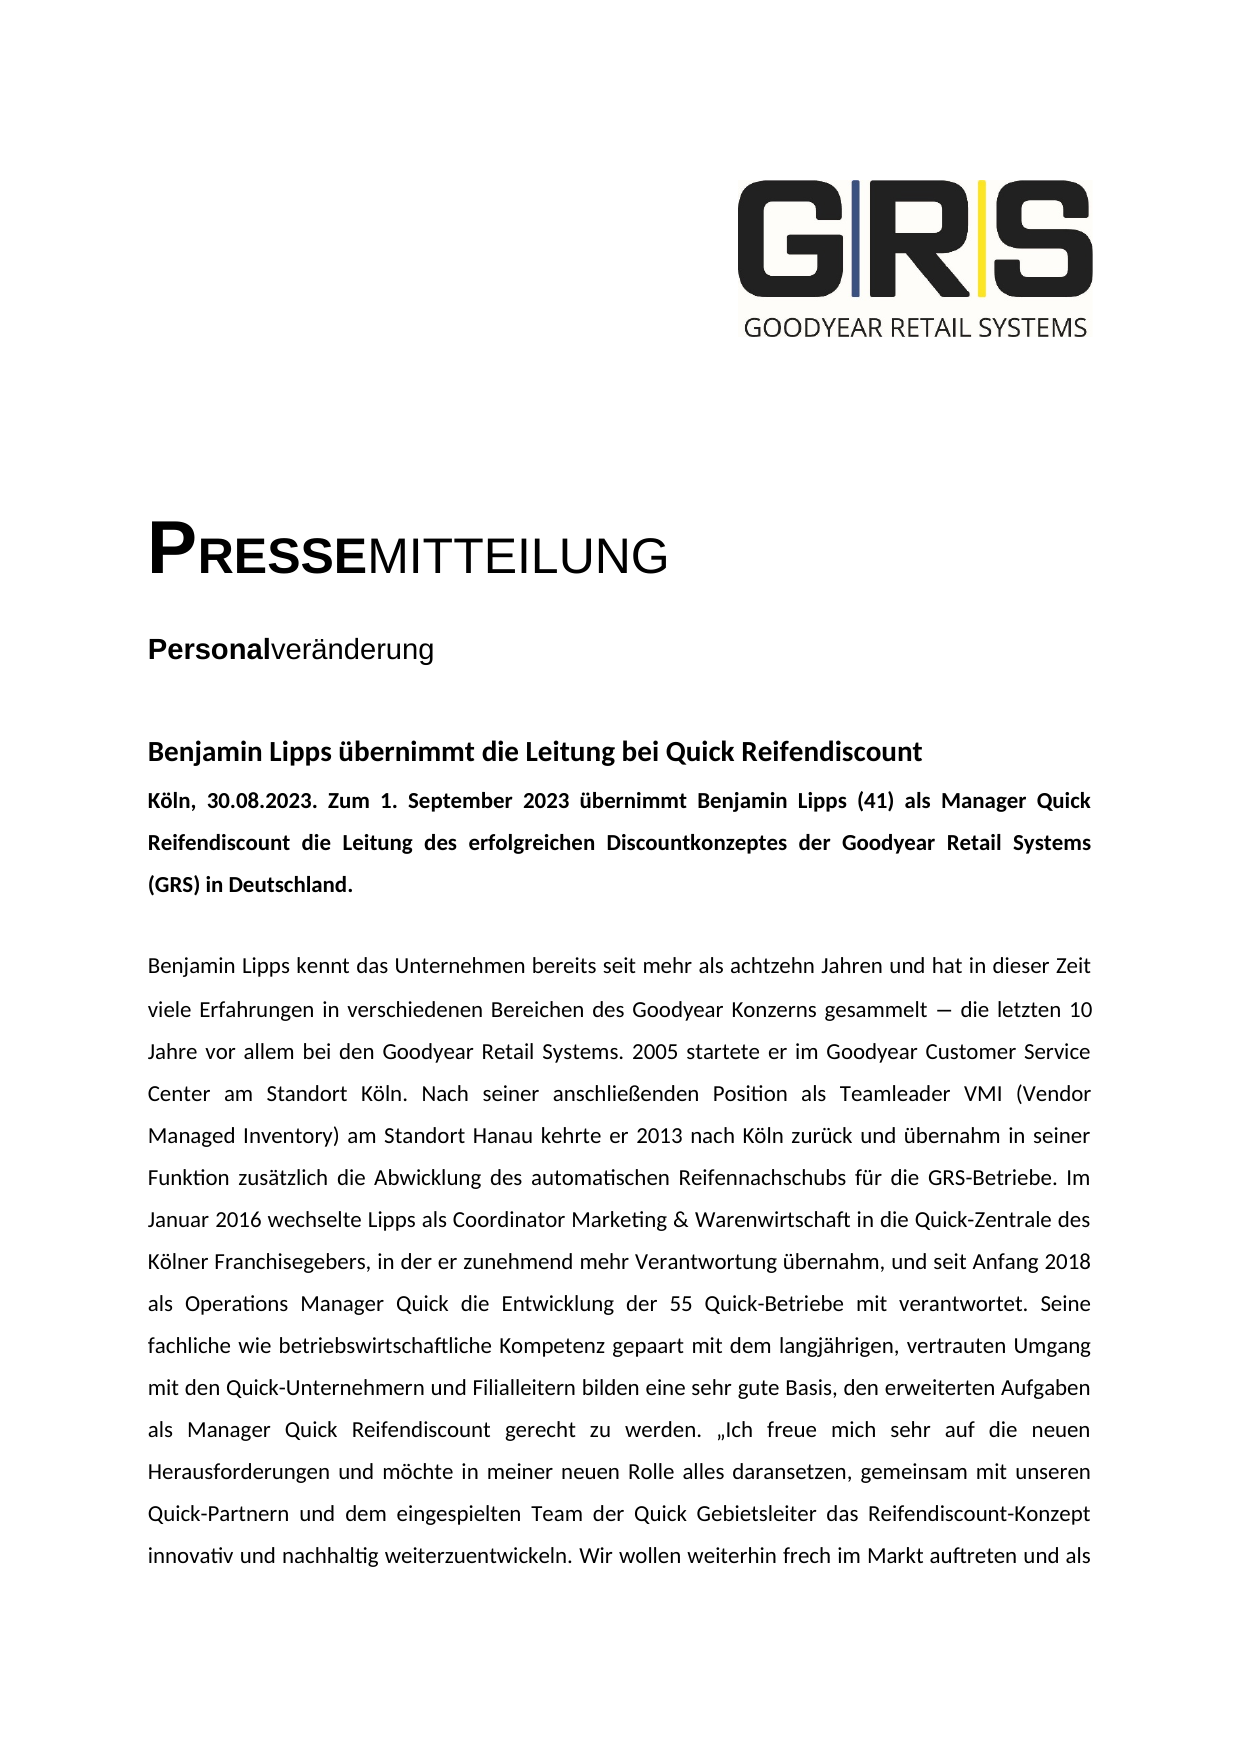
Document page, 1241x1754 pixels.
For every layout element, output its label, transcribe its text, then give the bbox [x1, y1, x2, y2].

text Köln, 30.08.2023. Zum 1. September 2023 übernimmt Benjamin Lipps (41) als Manager Quick Reifendiscount die Leitung des erfolgreichen Discountkonzeptes der Goodyear Retail Systems (GRS) in Deutschland. [148, 786, 1093, 898]
text Personalveränderung [148, 632, 1093, 666]
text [148, 952, 1093, 1569]
picture [738, 180, 1093, 337]
text PRESSEMITTEILUNG [148, 503, 1093, 589]
text Benjamin Lipps übernimmt die Leitung bei Quick Reifendiscount [148, 733, 1093, 768]
